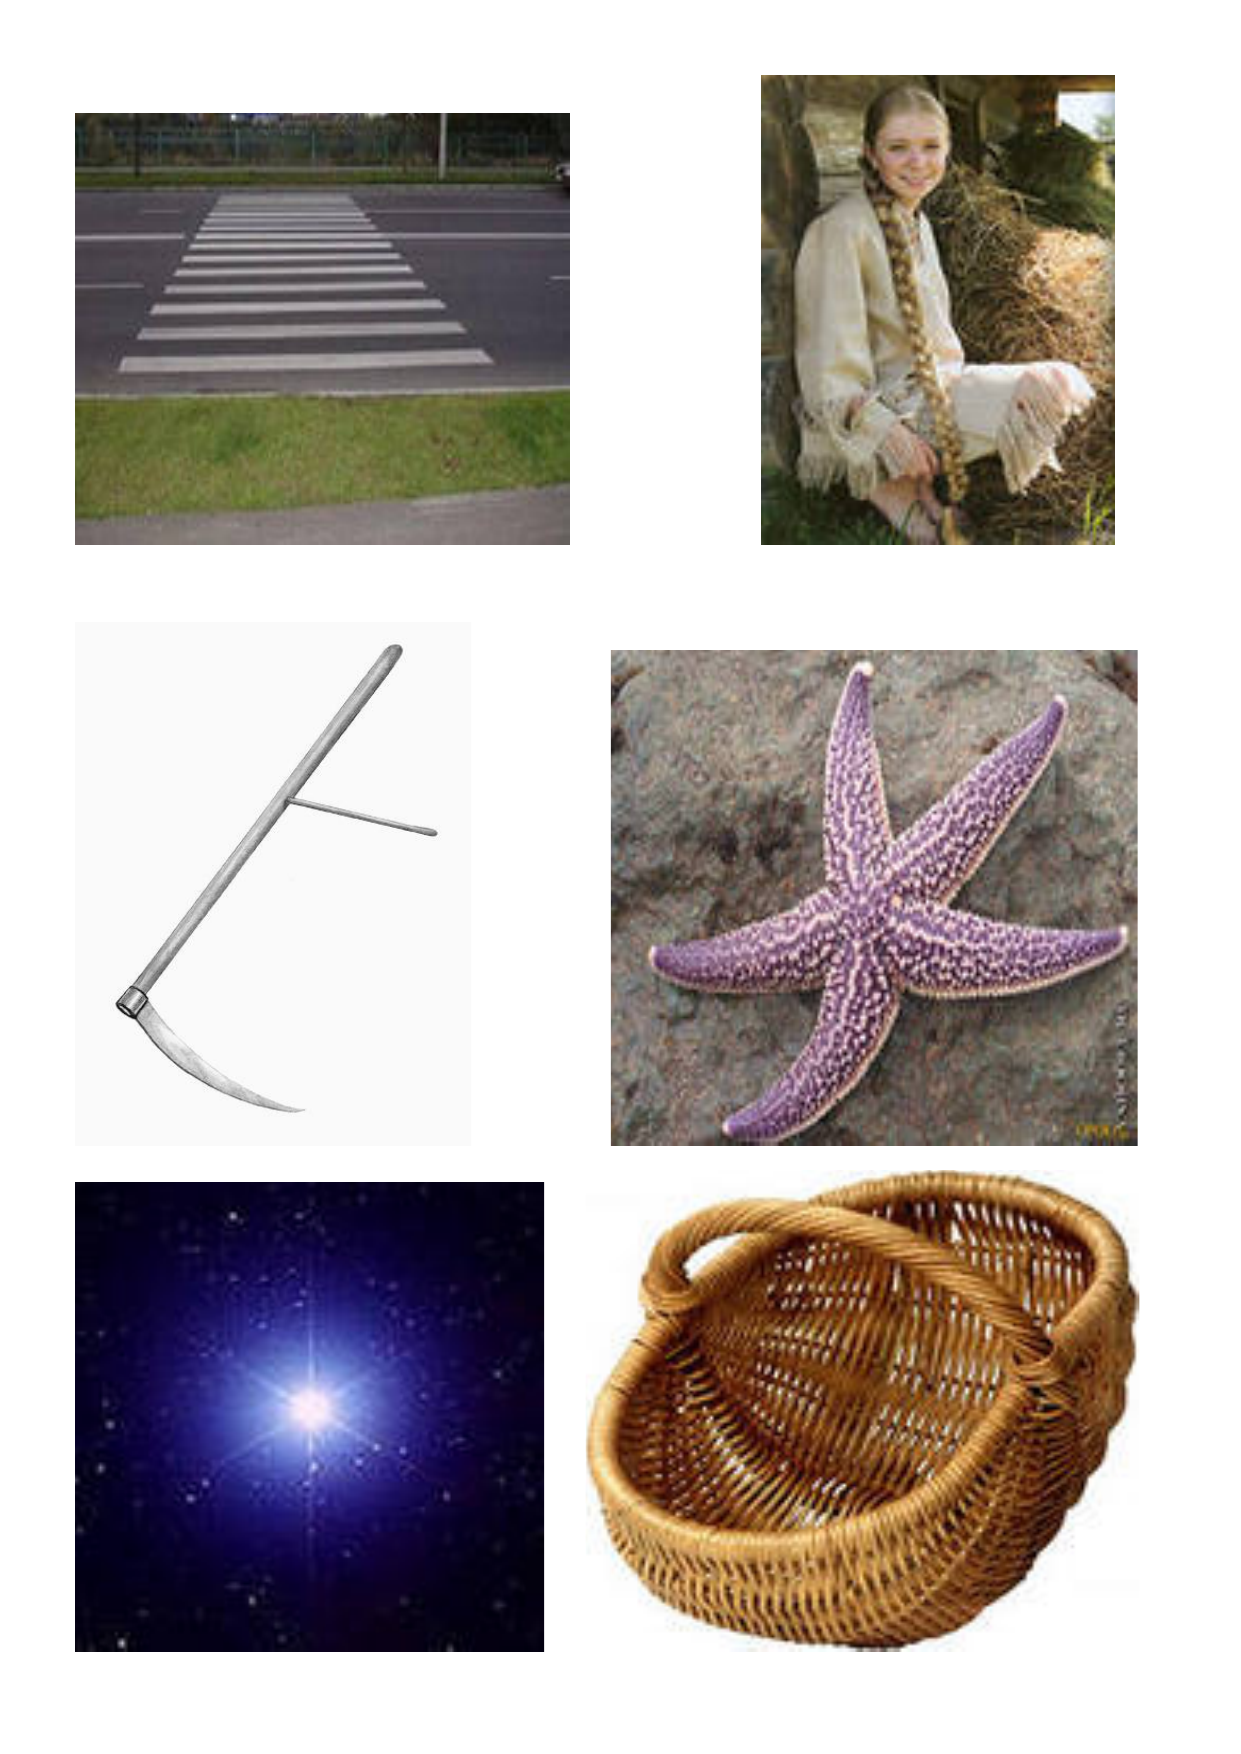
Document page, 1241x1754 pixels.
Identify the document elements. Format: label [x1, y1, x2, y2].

picture [75, 622, 472, 1146]
picture [75, 113, 570, 545]
picture [761, 75, 1115, 545]
picture [585, 1170, 1140, 1652]
picture [610, 650, 1138, 1146]
picture [75, 1182, 545, 1652]
